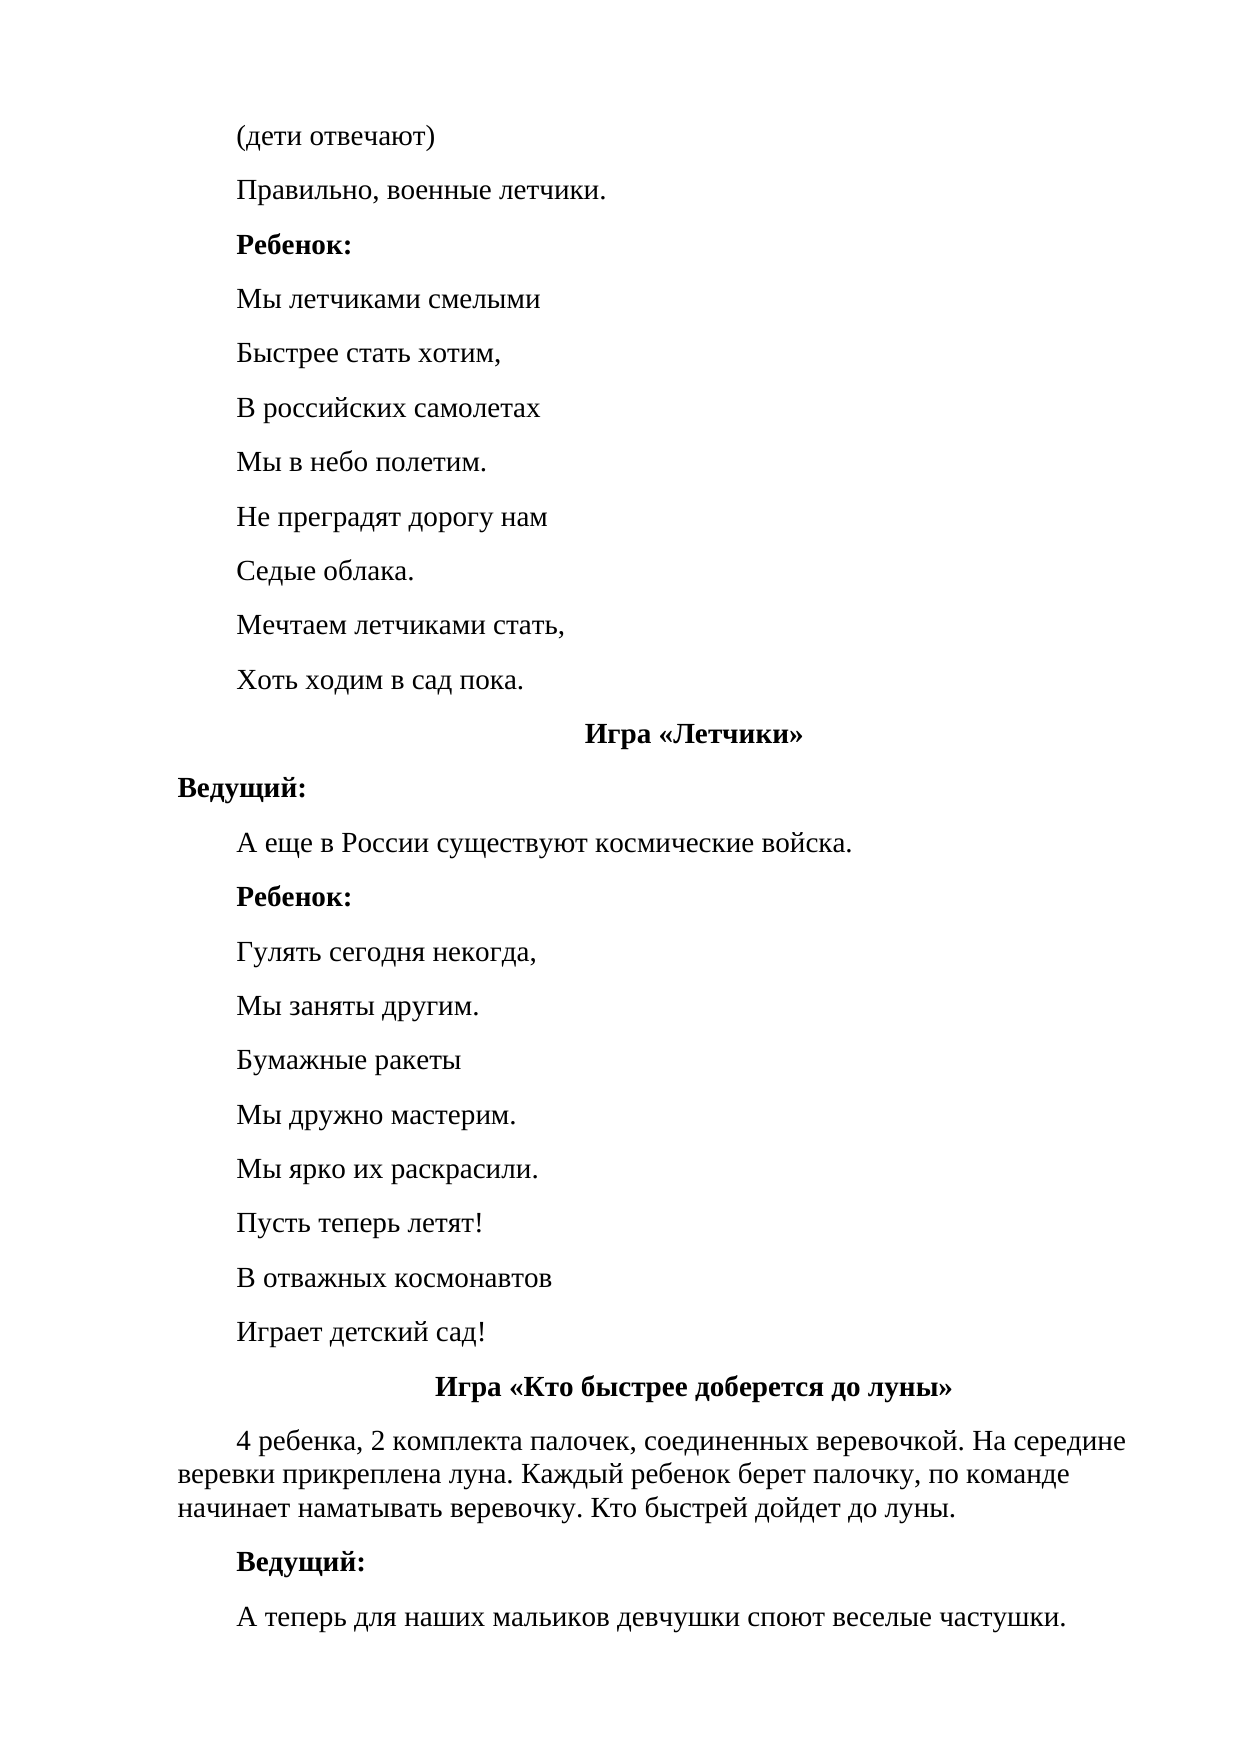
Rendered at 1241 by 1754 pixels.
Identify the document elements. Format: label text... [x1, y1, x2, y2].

text Игра «Летчики» [177, 716, 1152, 750]
text Гулять сегодня некогда, [177, 934, 1152, 967]
text Хоть ходим в сад пока. [177, 662, 1152, 695]
text А теперь для наших мальиков девчушки споют веселые частушки. [177, 1599, 1152, 1632]
text Играет детский сад! [177, 1314, 1152, 1348]
text Мы в небо полетим. [177, 444, 1152, 478]
text Ведущий: [177, 1544, 1152, 1578]
text (дети отвечают) [177, 118, 1152, 152]
text А еще в России существуют космические войска. [177, 825, 1152, 858]
text В отважных космонавтов [177, 1260, 1152, 1293]
text Пусть теперь летят! [177, 1206, 1152, 1239]
text Правильно, военные летчики. [177, 172, 1152, 206]
text Ведущий: [177, 771, 1152, 804]
text Мы летчиками смелыми [177, 281, 1152, 315]
text В российских самолетах [177, 390, 1152, 423]
text 4 ребенка, 2 комплекта палочек, соединенных веревочкой. На середине веревки прикреплена луна. Каждый ребенок берет палочку, по команде начинает наматывать веревочку. Кто быстрей дойдет до луны. [177, 1423, 1152, 1524]
text Седые облака. [177, 553, 1152, 587]
text Мы дружно мастерим. [177, 1097, 1152, 1130]
text Не преградят дорогу нам [177, 499, 1152, 532]
text Мы ярко их раскрасили. [177, 1151, 1152, 1185]
text Мечтаем летчиками стать, [177, 607, 1152, 641]
text Быстрее стать хотим, [177, 336, 1152, 369]
text Игра «Кто быстрее доберется до луны» [177, 1369, 1152, 1402]
text Мы заняты другим. [177, 988, 1152, 1022]
text Бумажные ракеты [177, 1042, 1152, 1076]
text Ребенок: [177, 227, 1152, 260]
text Ребенок: [177, 879, 1152, 913]
